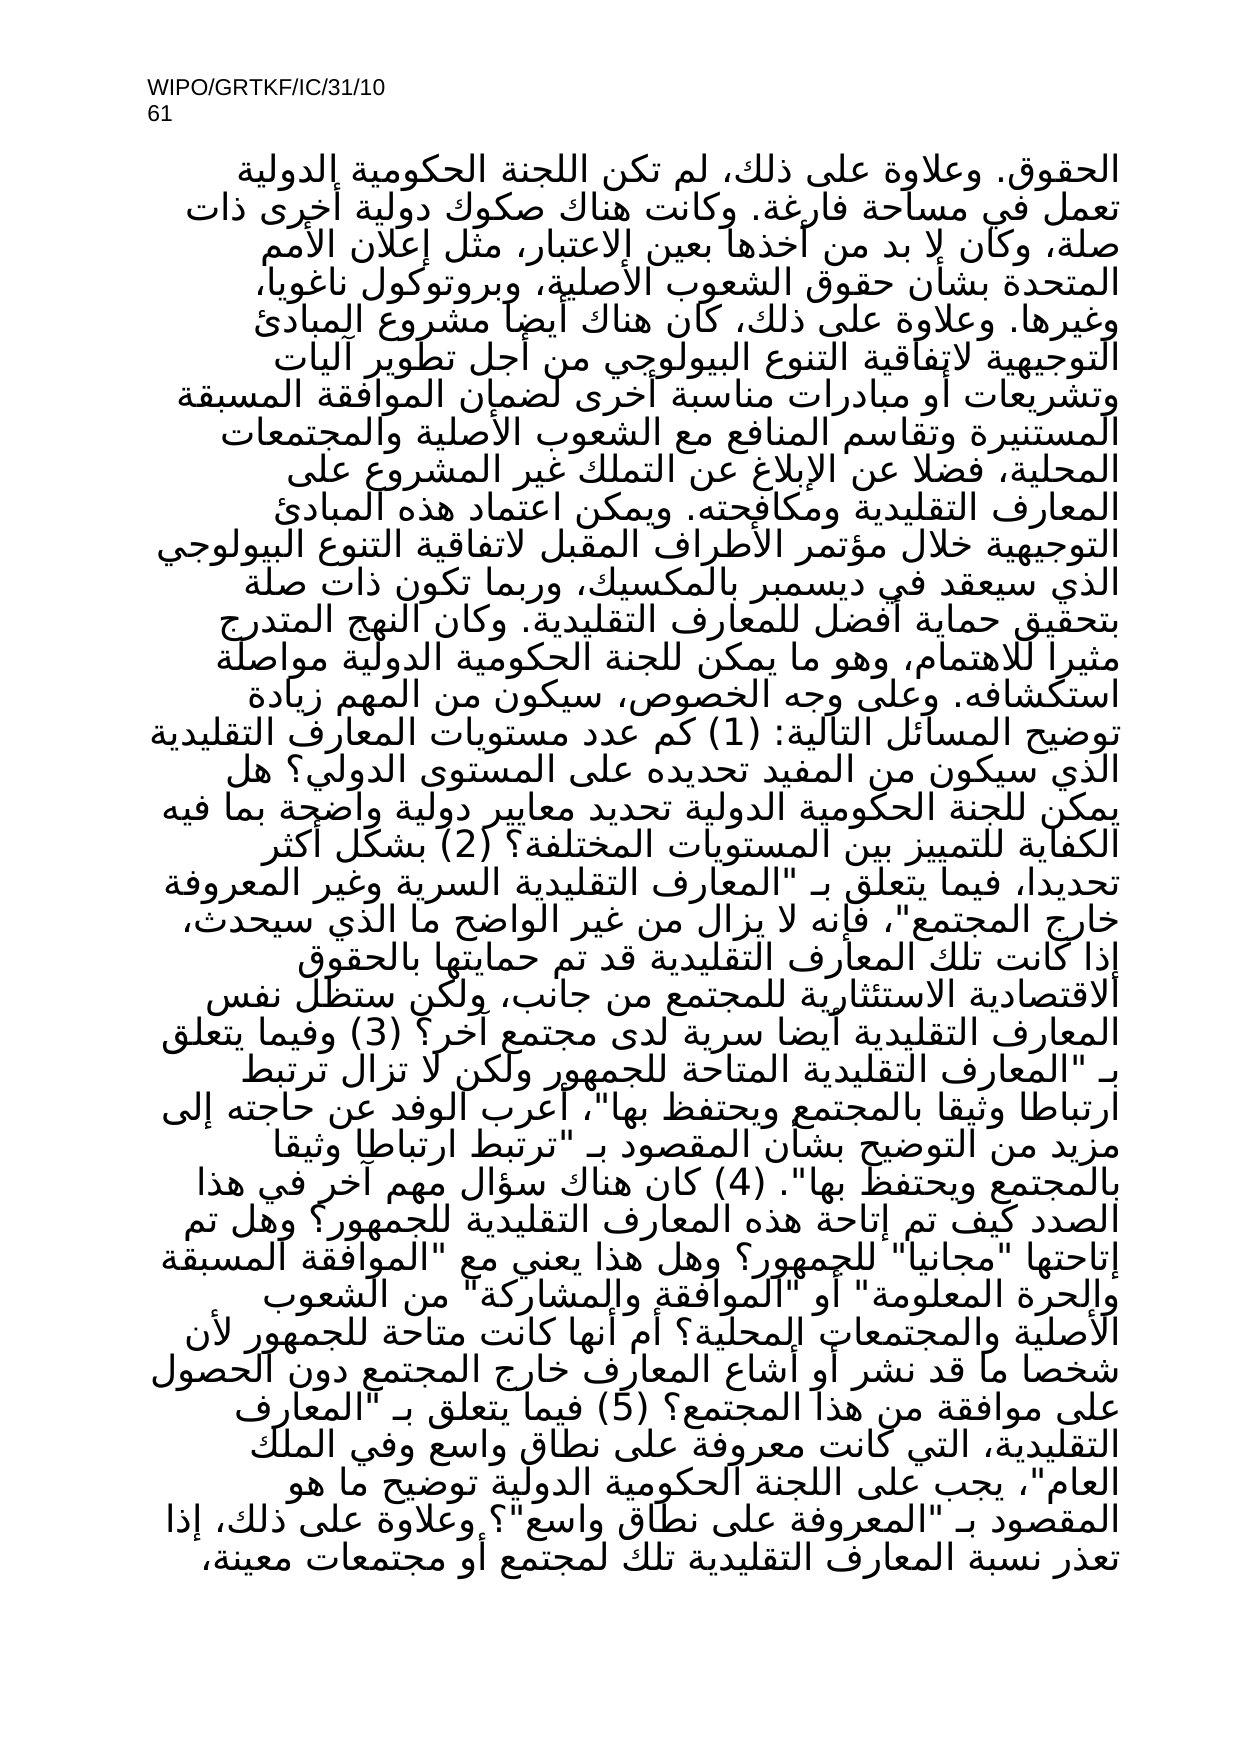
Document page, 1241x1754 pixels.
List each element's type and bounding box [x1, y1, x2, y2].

text [147, 153, 1122, 1578]
